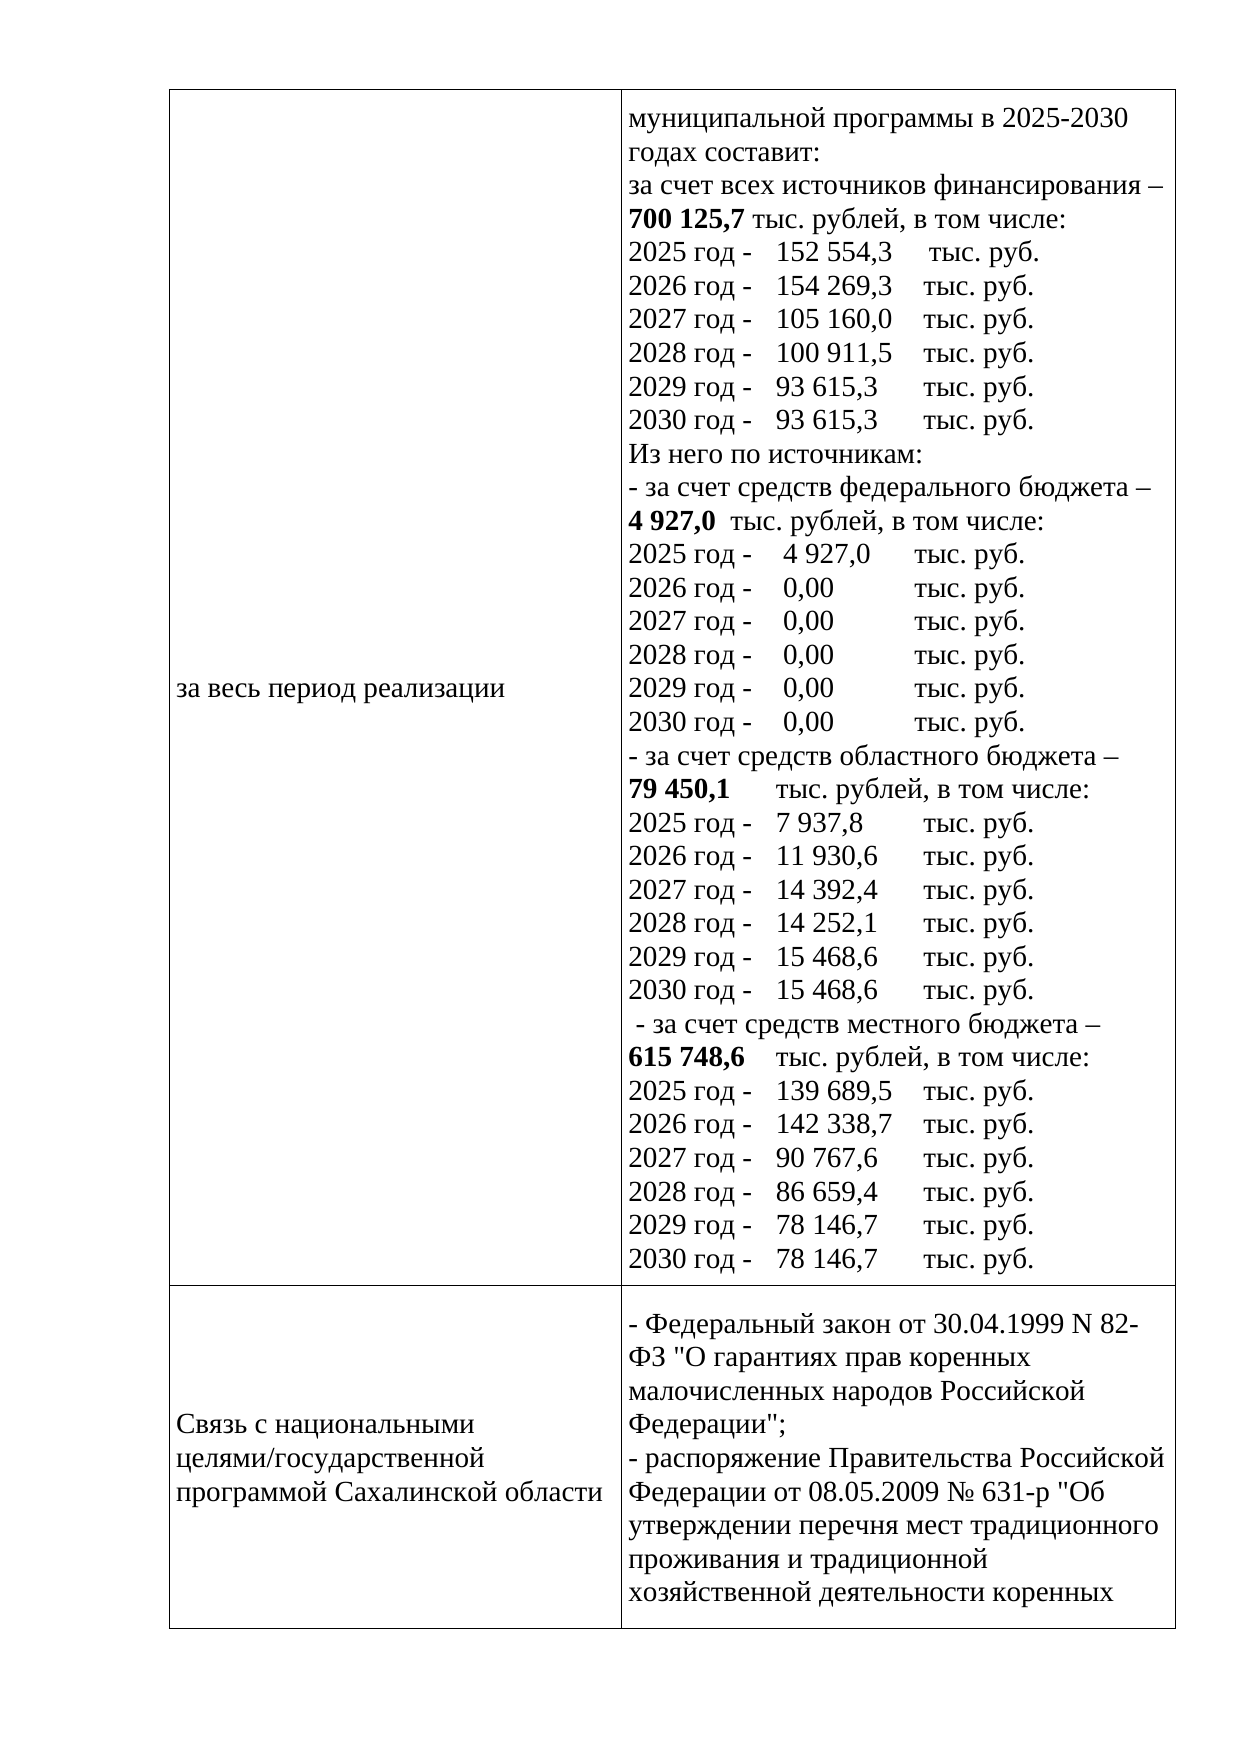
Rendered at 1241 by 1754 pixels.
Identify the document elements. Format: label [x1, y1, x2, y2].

table_cell [622, 1286, 1175, 1628]
table_cell [170, 90, 621, 1285]
table_cell [170, 1286, 621, 1628]
table_cell [622, 90, 1175, 1285]
